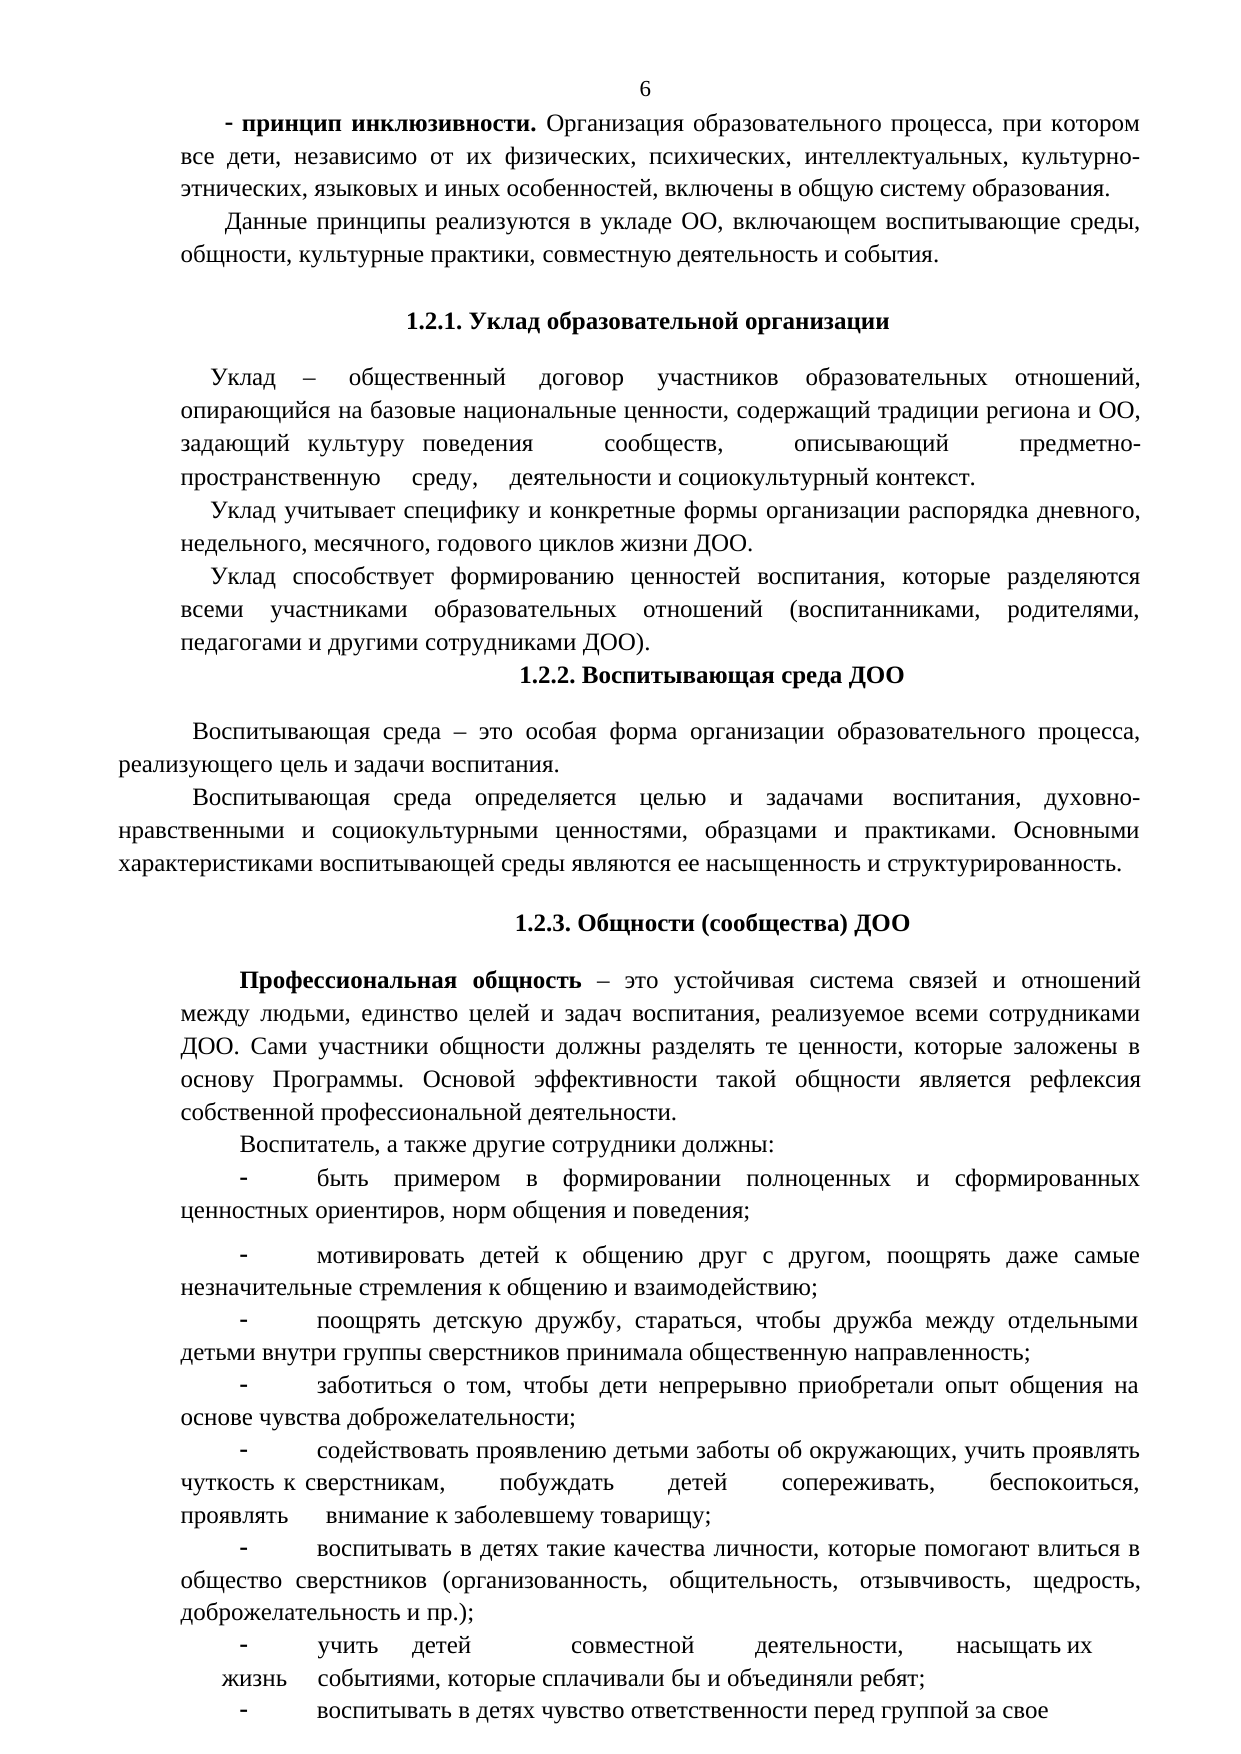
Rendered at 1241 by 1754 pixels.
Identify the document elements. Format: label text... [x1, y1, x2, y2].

text Воспитывающая среда – это особая форма организации образовательного процесса, реализующего цель и задачи воспитания. [118, 716, 1141, 778]
list заботиться о том, чтобы дети непрерывно приобретали опыт общения на основе чувства доброжелательности; [180, 1370, 1140, 1431]
text Воспитатель, а также другие сотрудники должны: [180, 1130, 1166, 1158]
list учить детей совместной деятельности, насыщать их жизнь событиями, которые сплачивали бы и объединяли ребят; [180, 1630, 1140, 1692]
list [180, 1696, 1166, 1724]
text Данные принципы реализуются в укладе ОО, включающем воспитывающие среды, общности, культурные практики, совместную деятельность и события. [180, 206, 1140, 268]
list содействовать проявлению детьми заботы об окружающих, учить проявлять чуткость к сверстникам, побуждать детей сопереживать, беспокоиться, проявлять внимание к заболевшему товарищу; [180, 1435, 1141, 1528]
text Воспитывающая среда определяется целью и задачами воспитания, духовно-нравственными и социокультурными ценностями, образцами и практиками. Основными характеристиками воспитывающей среды являются ее насыщенность и структурированность. [118, 782, 1141, 877]
text Уклад способствует формированию ценностей воспитания, которые разделяются всеми участниками образовательных отношений (воспитанниками, родителями, педагогами и другими сотрудниками ДОО). [180, 561, 1140, 656]
list мотивировать детей к общению друг с другом, поощрять даже самые незначительные стремления к общению и взаимодействию; [180, 1240, 1141, 1301]
subtitle 1.2.3. Общности (сообщества) ДОО [451, 908, 1166, 937]
list принцип инклюзивности. Организация образовательного процесса, при котором все дети, независимо от их физических, психических, интеллектуальных, культурно-этнических, языковых и иных особенностей, включены в общую систему образования. [180, 108, 1140, 202]
list быть примером в формировании полноценных и сформированных ценностных ориентиров, норм общения и поведения; [180, 1163, 1141, 1224]
list поощрять детскую дружбу, стараться, чтобы дружба между отдельными детьми внутри группы сверстников принимала общественную направленность; [180, 1305, 1139, 1366]
subtitle 1.2.2. Воспитывающая среда ДОО [457, 660, 1166, 689]
text Уклад учитывает специфику и конкретные формы организации распорядка дневного, недельного, месячного, годового циклов жизни ДОО. [180, 495, 1141, 557]
subtitle 1.2.1. Уклад образовательной организации [93, 306, 1166, 334]
list воспитывать в детях такие качества личности, которые помогают влиться в общество сверстников (организованность, общительность, отзывчивость, щедрость, доброжелательность и пр.); [180, 1533, 1141, 1626]
text Уклад – общественный договор участников образовательных отношений, опирающийся на базовые национальные ценности, содержащий традиции региона и ОО, задающий культуру поведения сообществ, описывающий предметно-пространственную среду, деятельности и социокультурный контекст. [180, 362, 1141, 490]
text Профессиональная общность – это устойчивая система связей и отношений между людьми, единство целей и задач воспитания, реализуемое всеми сотрудниками ДОО. Сами участники общности должны разделять те ценности, которые заложены в основу Программы. Основой эффективности такой общности является рефлексия собственной профессиональной деятельности. [180, 965, 1141, 1126]
